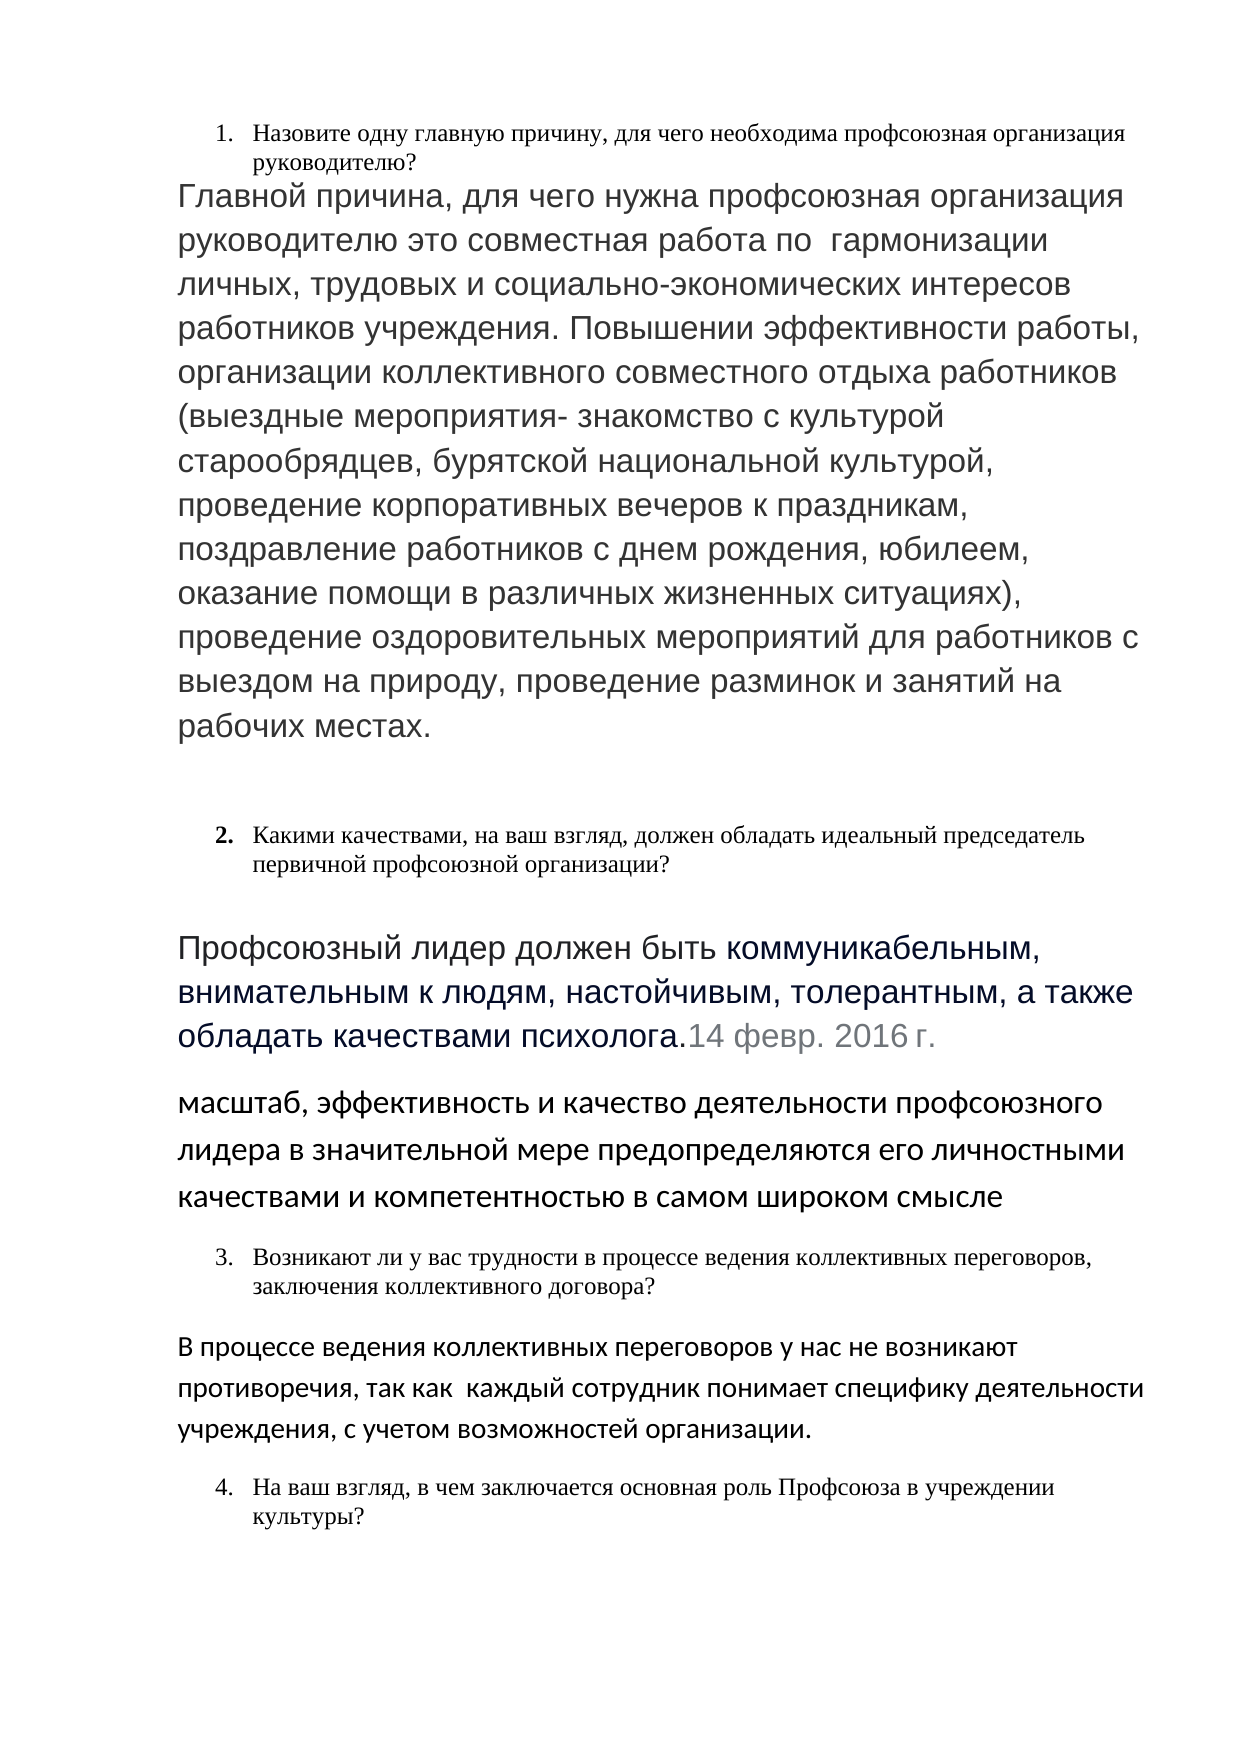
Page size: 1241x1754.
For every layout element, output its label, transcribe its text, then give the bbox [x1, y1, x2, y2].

list Назовите одну главную причину, для чего необходима профсоюзная организация руководителю? [215, 118, 1152, 176]
text В процессе ведения коллективных переговоров у нас не возникают противоречия, так как каждый сотрудник понимает специфику деятельности учреждения, с учетом возможностей организации. [177, 1328, 1152, 1446]
text Профсоюзный лидер должен быть коммуникабельным, внимательным к людям, настойчивым, толерантным, а также обладать качествами психолога.14 февр. 2016 г. [177, 928, 1152, 1054]
list На ваш взгляд, в чем заключается основная роль Профсоюза в учреждении культуры? [215, 1472, 1152, 1529]
list Какими качествами, на ваш взгляд, должен обладать идеальный председатель первичной профсоюзной организации? [215, 820, 1152, 878]
text Главной причина, для чего нужна профсоюзная организация руководителю это совместная работа по гармонизации личных, трудовых и социально-экономических интересов работников учреждения. Повышении эффективности работы, организации коллективного совместного отдыха работников (выездные мероприятия- знакомство с культурой старообрядцев, бурятской национальной культурой, проведение корпоративных вечеров к праздникам, поздравление работников с днем рождения, юбилеем, оказание помощи в различных жизненных ситуациях), проведение оздоровительных мероприятий для работников с выездом на природу, проведение разминок и занятий на рабочих местах. [177, 176, 1152, 744]
text масштаб, эффективность и качество деятельности профсоюзного лидера в значительной мере предопределяются его личностными качествами и компетентностью в самом широком смысле [177, 1081, 1152, 1215]
list Возникают ли у вас трудности в процессе ведения коллективных переговоров, заключения коллективного договора? [215, 1242, 1152, 1300]
